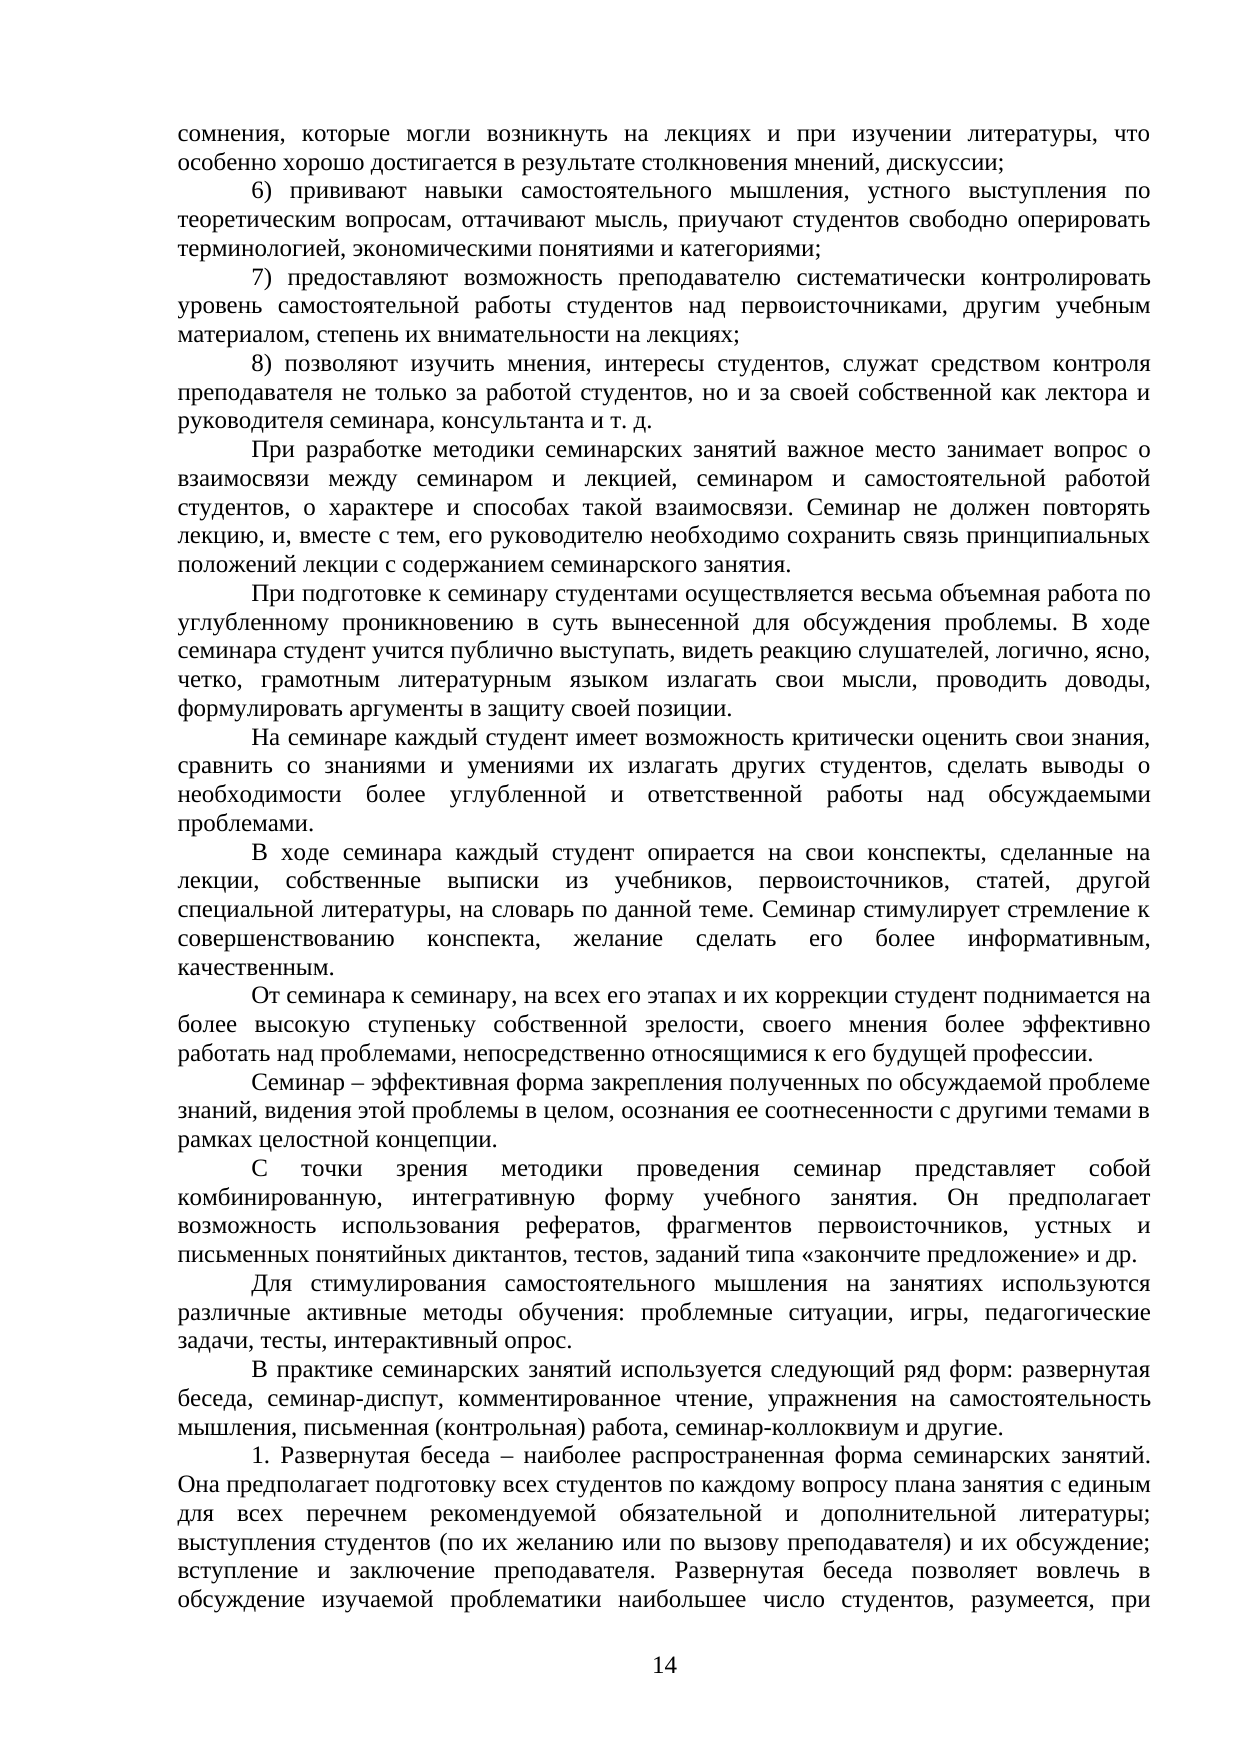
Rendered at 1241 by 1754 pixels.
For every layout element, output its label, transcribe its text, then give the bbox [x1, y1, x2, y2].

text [177, 118, 1152, 176]
text При подготовке к семинару студентами осуществляется весьма объемная работа по углубленному проникновению в суть вынесенной для обсуждения проблемы. В ходе семинара студент учится публично выступать, видеть реакцию слушателей, логично, ясно, четко, грамотным литературным языком излагать свои мысли, проводить доводы, формулировать аргументы в защиту своей позиции. [177, 578, 1152, 722]
text 8) позволяют изучить мнения, интересы студентов, служат средством контроля преподавателя не только за работой студентов, но и за своей собственной как лектора и руководителя семинара, консультанта и т. д. [177, 348, 1152, 434]
text Для стимулирования самостоятельного мышления на занятиях используются различные активные методы обучения: проблемные ситуации, игры, педагогические задачи, тесты, интерактивный опрос. [177, 1268, 1152, 1354]
text На семинаре каждый студент имеет возможность критически оценить свои знания, сравнить со знаниями и умениями их излагать других студентов, сделать выводы о необходимости более углубленной и ответственной работы над обсуждаемыми проблемами. [177, 722, 1152, 837]
text От семинара к семинару, на всех его этапах и их коррекции студент поднимается на более высокую ступеньку собственной зрелости, своего мнения более эффективно работать над проблемами, непосредственно относящимися к его будущей профессии. [177, 981, 1152, 1067]
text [177, 1441, 1152, 1613]
text В практике семинарских занятий используется следующий ряд форм: развернутая беседа, семинар-диспут, комментированное чтение, упражнения на самостоятельность мышления, письменная (контрольная) работа, семинар-коллоквиум и другие. [177, 1354, 1152, 1441]
text С точки зрения методики проведения семинар представляет собой комбинированную, интегративную форму учебного занятия. Он предполагает возможность использования рефератов, фрагментов первоисточников, устных и письменных понятийных диктантов, тестов, заданий типа «закончите предложение» и др. [177, 1153, 1152, 1268]
text 7) предоставляют возможность преподавателю систематически контролировать уровень самостоятельной работы студентов над первоисточниками, другим учебным материалом, степень их внимательности на лекциях; [177, 262, 1152, 348]
text Семинар – эффективная форма закрепления полученных по обсуждаемой проблеме знаний, видения этой проблемы в целом, осознания ее соотнесенности с другими темами в рамках целостной концепции. [177, 1067, 1152, 1153]
text В ходе семинара каждый студент опирается на свои конспекты, сделанные на лекции, собственные выписки из учебников, первоисточников, статей, другой специальной литературы, на словарь по данной теме. Семинар стимулирует стремление к совершенствованию конспекта, желание сделать его более информативным, качественным. [177, 837, 1152, 981]
text 6) прививают навыки самостоятельного мышления, устного выступления по теоретическим вопросам, оттачивают мысль, приучают студентов свободно оперировать терминологией, экономическими понятиями и категориями; [177, 176, 1152, 262]
text При разработке методики семинарских занятий важное место занимает вопрос о взаимосвязи между семинаром и лекцией, семинаром и самостоятельной работой студентов, о характере и способах такой взаимосвязи. Семинар не должен повторять лекцию, и, вместе с тем, его руководителю необходимо сохранить связь принципиальных положений лекции с содержанием семинарского занятия. [177, 434, 1152, 578]
